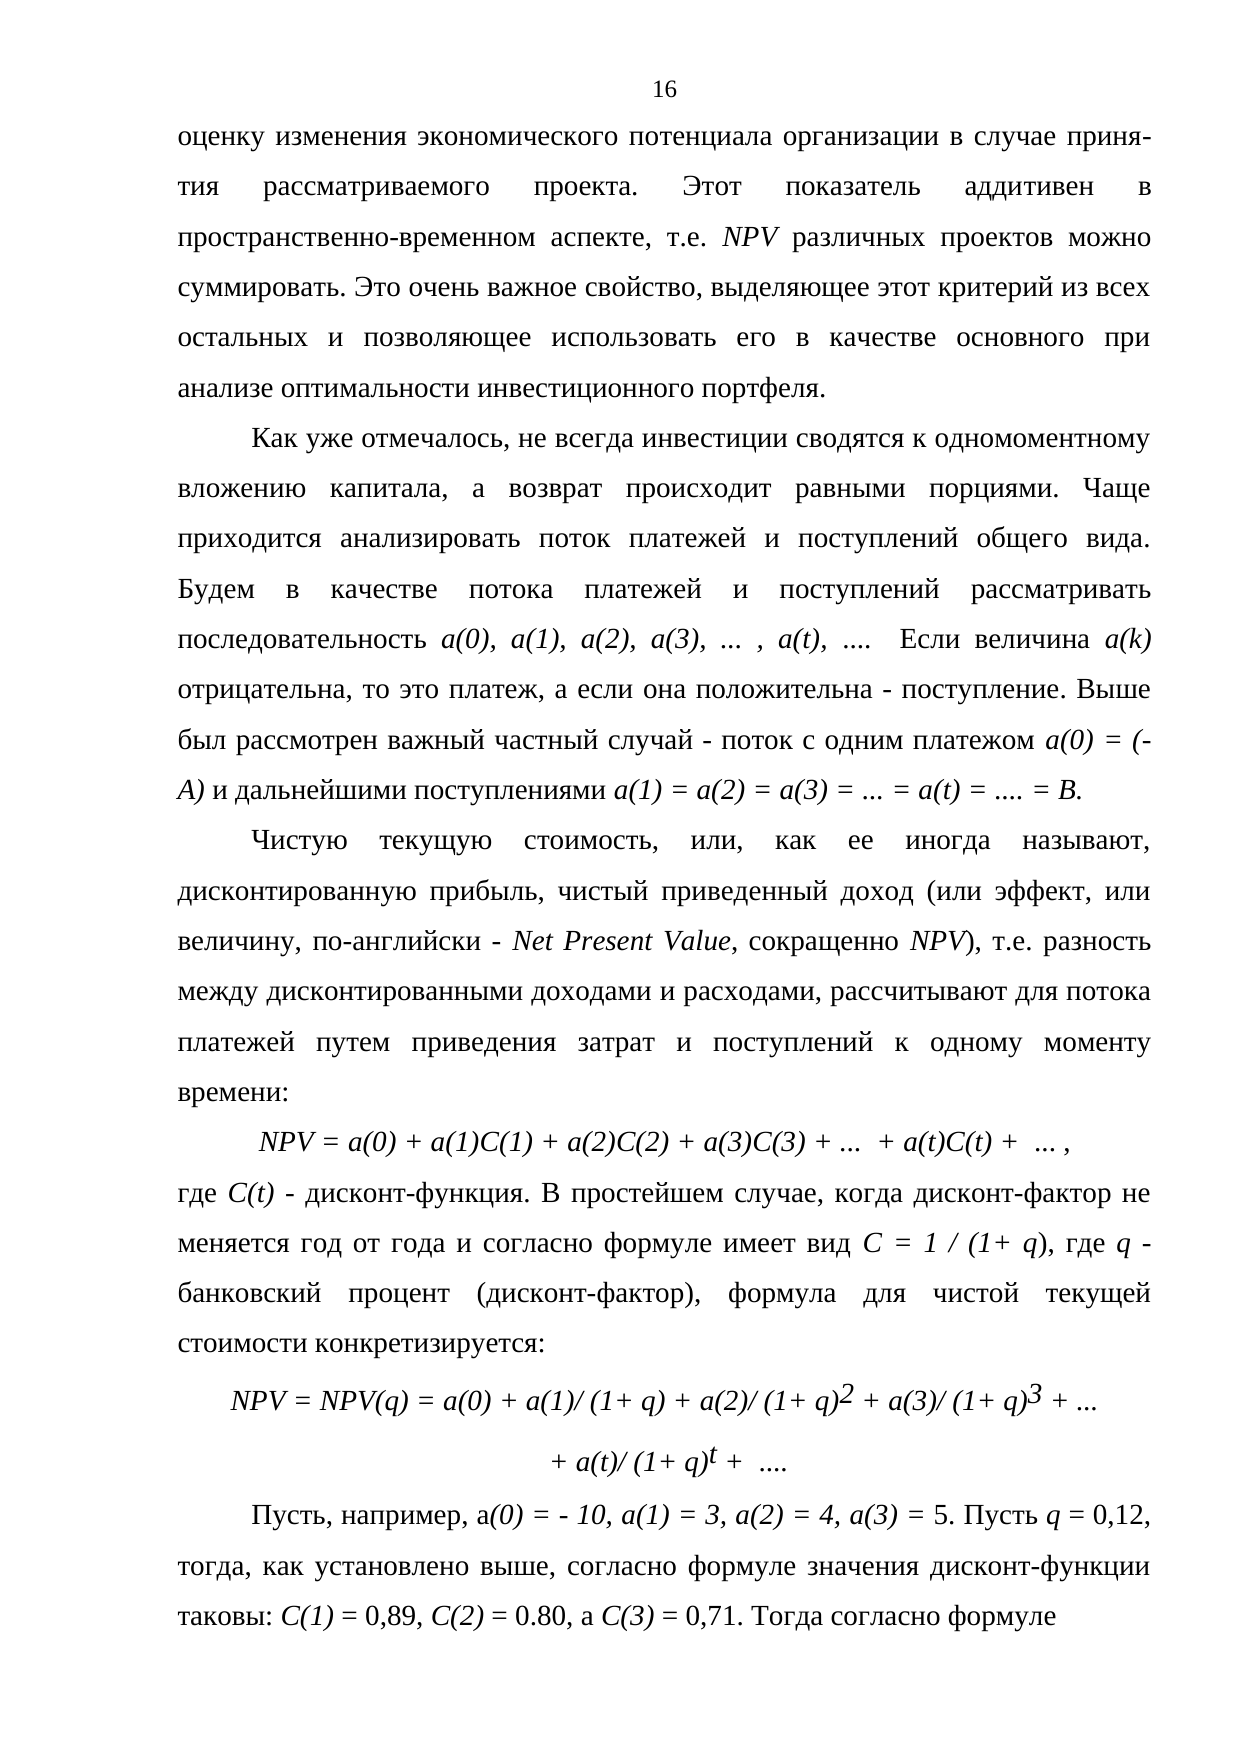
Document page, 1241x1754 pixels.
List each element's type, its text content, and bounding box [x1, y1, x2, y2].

text NPV = a(0) + a(1)С(1) + a(2)С(2) + a(3)С(3) + ... + a(t)С(t) + ... , [177, 1124, 1152, 1158]
text NPV = NPV(q) = a(0) + a(1)/ (1+ q) + a(2)/ (1+ q)2 + a(3)/ (1+ q)3 + ... [177, 1376, 1152, 1416]
text Чистую текущую стоимость, или, как ее иногда называют, дисконтированную прибыль, чистый приведенный доход (или эффект, или величину, по-английски - Net Present Value, сокращенно NPV), т.е. разность между дисконтированными доходами и расходами, рассчитывают для потока платежей путем приведения затрат и поступлений к одному моменту времени: [177, 822, 1152, 1108]
text Как уже отмечалось, не всегда инвестиции сводятся к одномоментному вложению капитала, а возврат происходит равными порциями. Чаще приходится анализировать поток платежей и поступлений общего вида. Будем в качестве потока платежей и поступлений рассматривать последовательность a(0), a(1), a(2), a(3), ... , a(t), .... Если величина a(k) отрицательна, то это платеж, а если она положительна - поступление. Выше был рассмотрен важный частный случай - поток с одним платежом a(0) = (-А) и дальнейшими поступлениями a(1) = a(2) = a(3) = ... = a(t) = .... = В. [177, 420, 1152, 806]
text где С(t) - дисконт-функция. В простейшем случае, когда дисконт-фактор не меняется год от года и согласно формуле имеет вид С = 1 / (1+ q), где q - банковский процент (дисконт-фактор), формула для чистой текущей стоимости конкретизируется: [177, 1175, 1152, 1359]
text Пусть, например, a(0) = - (1) = (2) = (3) = 5. Пусть q = 0,12, тогда, как установлено выше, согласно формуле значения дисконт-функции таковы: С(1) = 0,89, С(2) = 0.80, а С(3) = 0,71. Тогда согласно формуле [177, 1497, 1152, 1632]
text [177, 118, 1152, 403]
text + a(t)/ (1+ q)t + .... [177, 1437, 1152, 1477]
